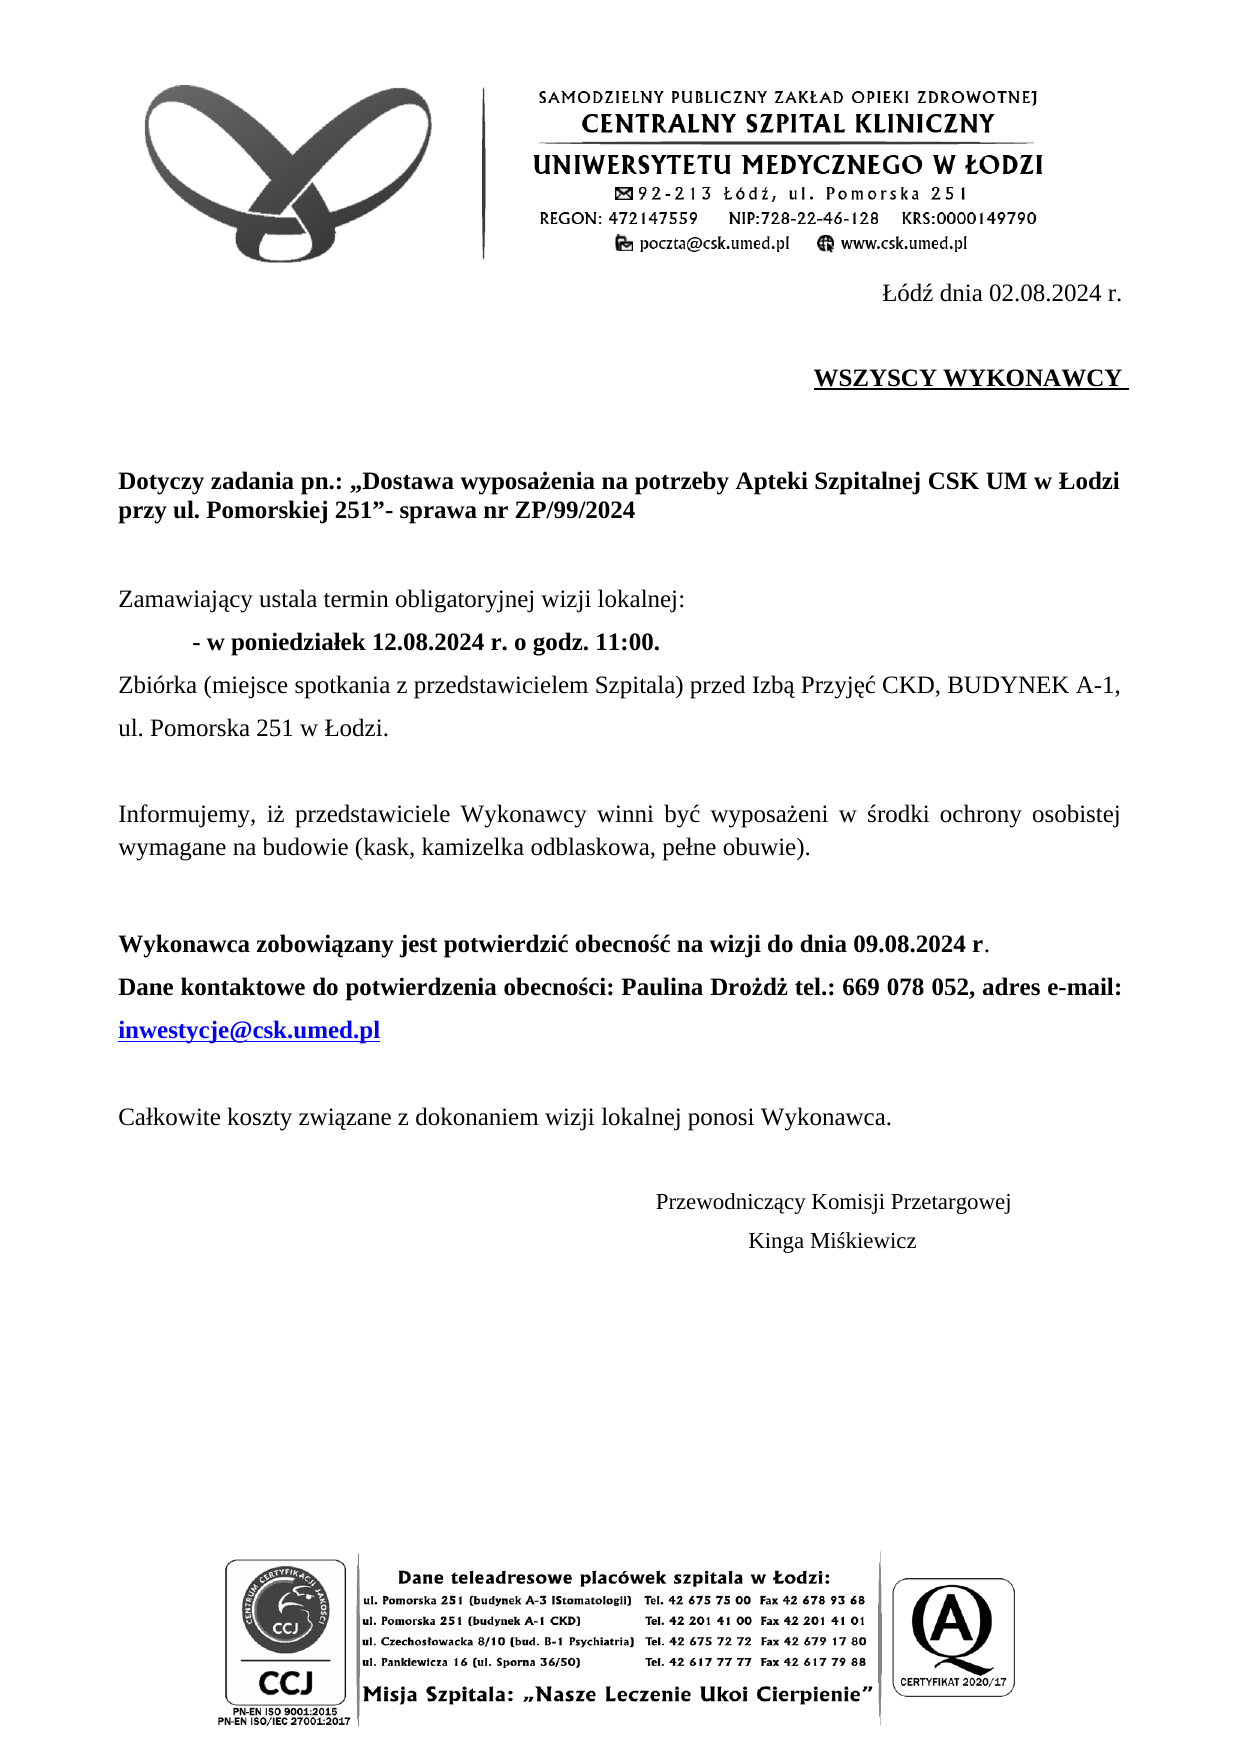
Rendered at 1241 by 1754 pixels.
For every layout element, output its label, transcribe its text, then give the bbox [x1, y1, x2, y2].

text Zbiórka (miejsce spotkania z przedstawicielem Szpitala) przed Izbą Przyjęć CKD, BUDYNEK A-1, ul. Pomorska 251 w Łodzi. [118, 670, 1122, 742]
text Wykonawca zobowiązany jest potwierdzić obecność na wizji do dnia 09.08.2024 r. [118, 929, 1122, 958]
text WSZYSCY WYKONAWCY [118, 363, 1122, 392]
picture [118, 57, 1064, 278]
text Dotyczy zadania pn.: „Dostawa wyposażenia na potrzeby Apteki Szpitalnej CSK UM w Łodzi przy ul. Pomorskiej 251”- sprawa nr ZP/99/2024 [118, 466, 1122, 523]
text - w poniedziałek 12.08.2024 r. o godz. 11:00. [118, 627, 1122, 656]
text Kinga Miśkiewicz [708, 1228, 1122, 1254]
text Dane kontaktowe do potwierdzenia obecności: Paulina Drożdż tel.: 669 078 052, adres e-mail: inwestycje@csk.umed.pl [118, 972, 1122, 1044]
text Całkowite koszty związane z dokonaniem wizji lokalnej ponosi Wykonawca. [118, 1102, 1122, 1131]
text Informujemy, iż przedstawiciele Wykonawcy winni być wyposażeni w środki ochrony osobistej wymagane na budowie (kask, kamizelka odblaskowa, pełne obuwie). [118, 799, 1122, 861]
text Przewodniczący Komisji Przetargowej [118, 1188, 1122, 1214]
text Zamawiający ustala termin obligatoryjnej wizji lokalnej: [118, 584, 1122, 612]
picture [215, 1550, 1025, 1726]
text Łódź dnia 02.08.2024 r. [118, 278, 1122, 307]
